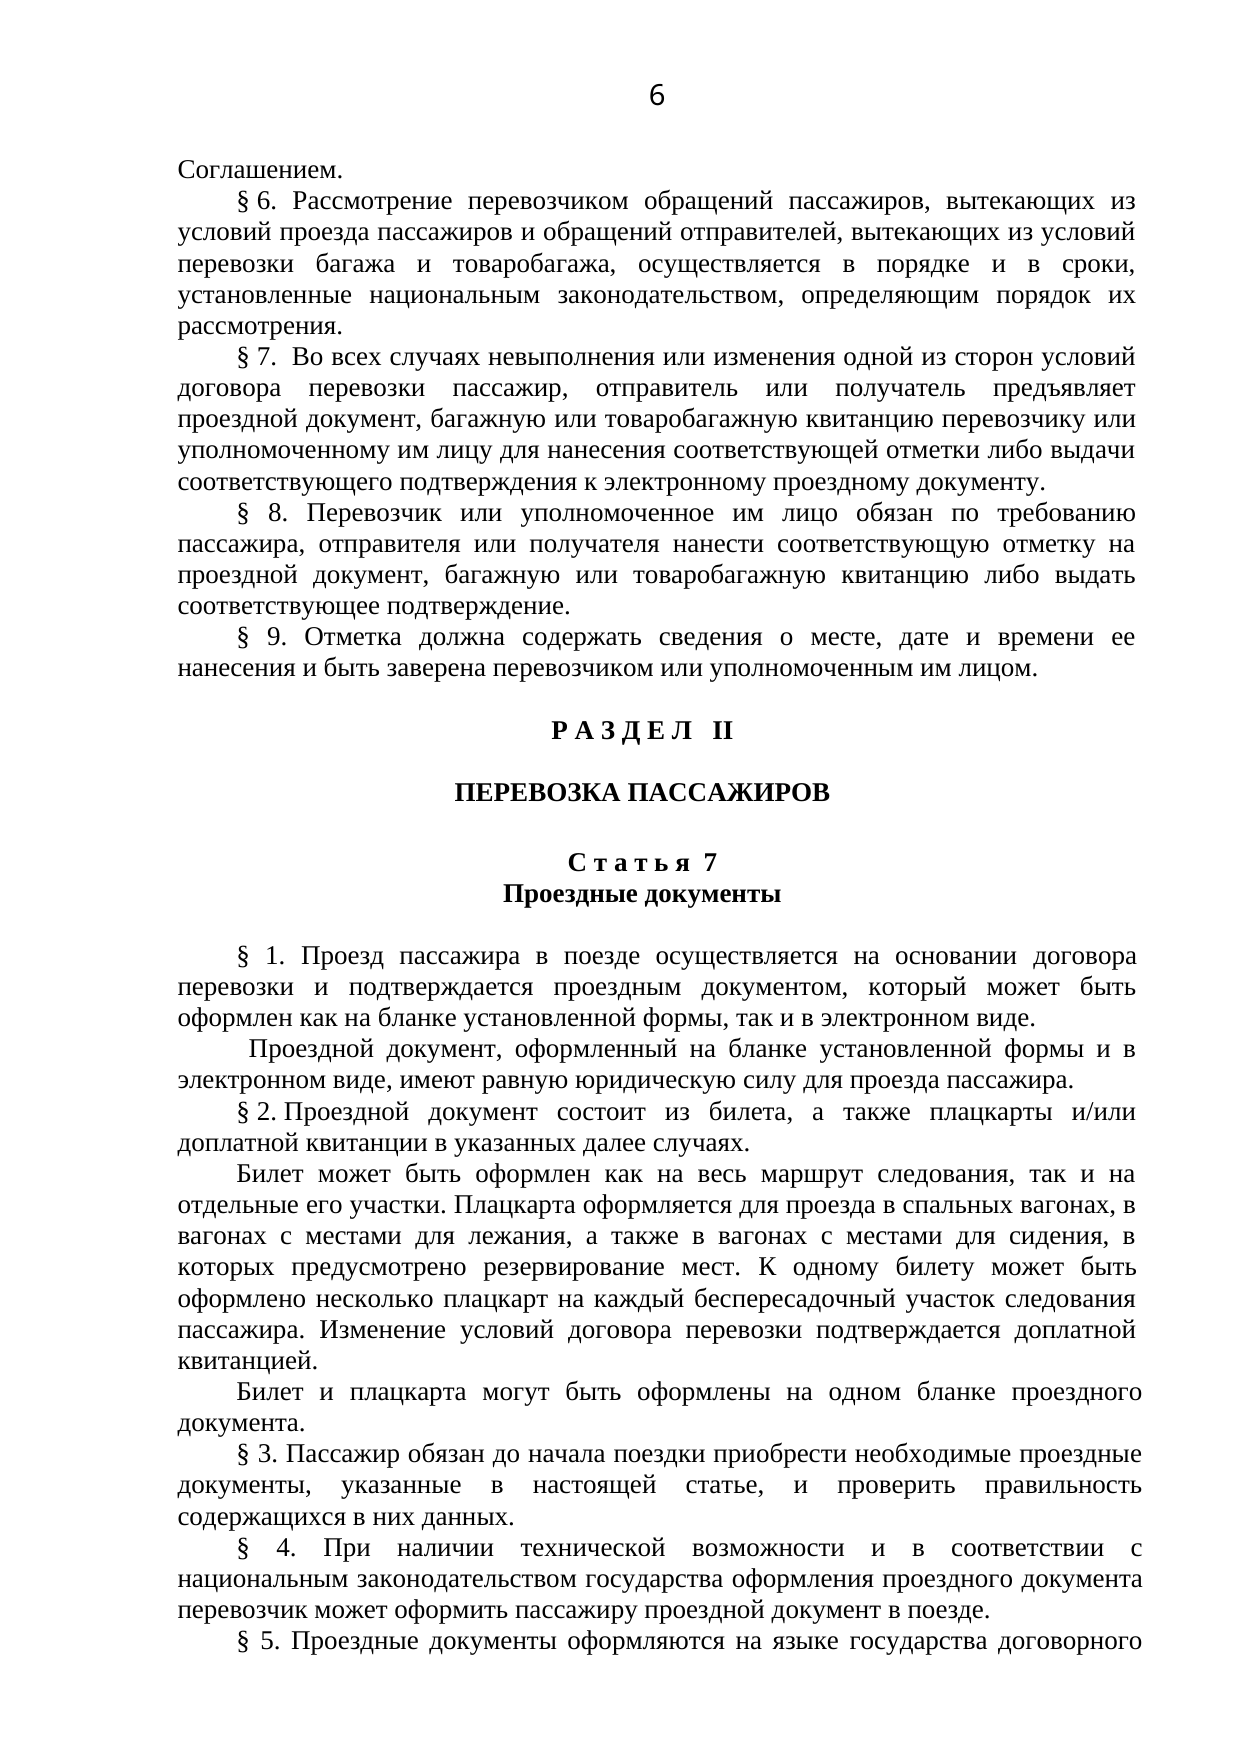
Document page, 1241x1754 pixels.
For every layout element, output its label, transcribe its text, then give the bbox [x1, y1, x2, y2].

text Проездной документ, оформленный на бланке установленной формы и в электронном виде, имеют равную юридическую силу для проезда пассажира. [177, 1032, 1137, 1095]
text Р А З Д Е Л II [177, 714, 1107, 745]
text § 2. Проездной документ состоит из билета, а также плацкарты и/или доплатной квитанции в указанных далее случаях. [177, 1095, 1137, 1157]
text § 9. Отметка должна содержать сведения о месте, дате и времени ее нанесения и быть заверена перевозчиком или уполномоченным им лицом. [177, 620, 1137, 683]
text § 4. При наличии технической возможности и в соответствии с национальным законодательством государства оформления проездного документа перевозчик может оформить пассажиру проездной документ в поезде. [177, 1531, 1143, 1624]
text § 3. Пассажир обязан до начала поездки приобрести необходимые проездные документы, указанные в настоящей статье, и проверить правильность содержащихся в них данных. [177, 1437, 1143, 1531]
subtitle С т а т ь я 7 [177, 846, 1107, 877]
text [177, 153, 1137, 184]
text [177, 1624, 1143, 1655]
text ПЕРЕВОЗКА ПАССАЖИРОВ [177, 776, 1107, 807]
text § 6. Рассмотрение перевозчиком обращений пассажиров, вытекающих из условий проезда пассажиров и обращений отправителей, вытекающих из условий перевозки багажа и товаробагажа, осуществляется в порядке и в сроки, установленные национальным законодательством, определяющим порядок их рассмотрения. [177, 184, 1137, 340]
text Билет и плацкарта могут быть оформлены на одном бланке проездного документа. [177, 1375, 1143, 1437]
text Билет может быть оформлен как на весь маршрут следования, так и на отдельные его участки. Плацкарта оформляется для проезда в спальных вагонах, в вагонах с местами для лежания, а также в вагонах с местами для сидения, в которых предусмотрено резервирование мест. К одному билету может быть оформлено несколько плацкарт на каждый беспересадочный участок следования пассажира. Изменение условий договора перевозки подтверждается доплатной квитанцией. [177, 1157, 1137, 1375]
text § 1. Проезд пассажира в поезде осуществляется на основании договора перевозки и подтверждается проездным документом, который может быть оформлен как на бланке установленной формы, так и в электронном виде. [177, 939, 1137, 1032]
text § 8. Перевозчик или уполномоченное им лицо обязан по требованию пассажира, отправителя или получателя нанести соответствующую отметку на проездной документ, багажную или товаробагажную квитанцию либо выдать соответствующее подтверждение. [177, 496, 1137, 620]
text Проездные документы [177, 877, 1107, 908]
text § 7. Во всех случаях невыполнения или изменения одной из сторон условий договора перевозки пассажир, отправитель или получатель предъявляет проездной документ, багажную или товаробагажную квитанцию перевозчику или уполномоченному им лицу для нанесения соответствующей отметки либо выдачи соответствующего подтверждения к электронному проездному документу. [177, 340, 1137, 496]
